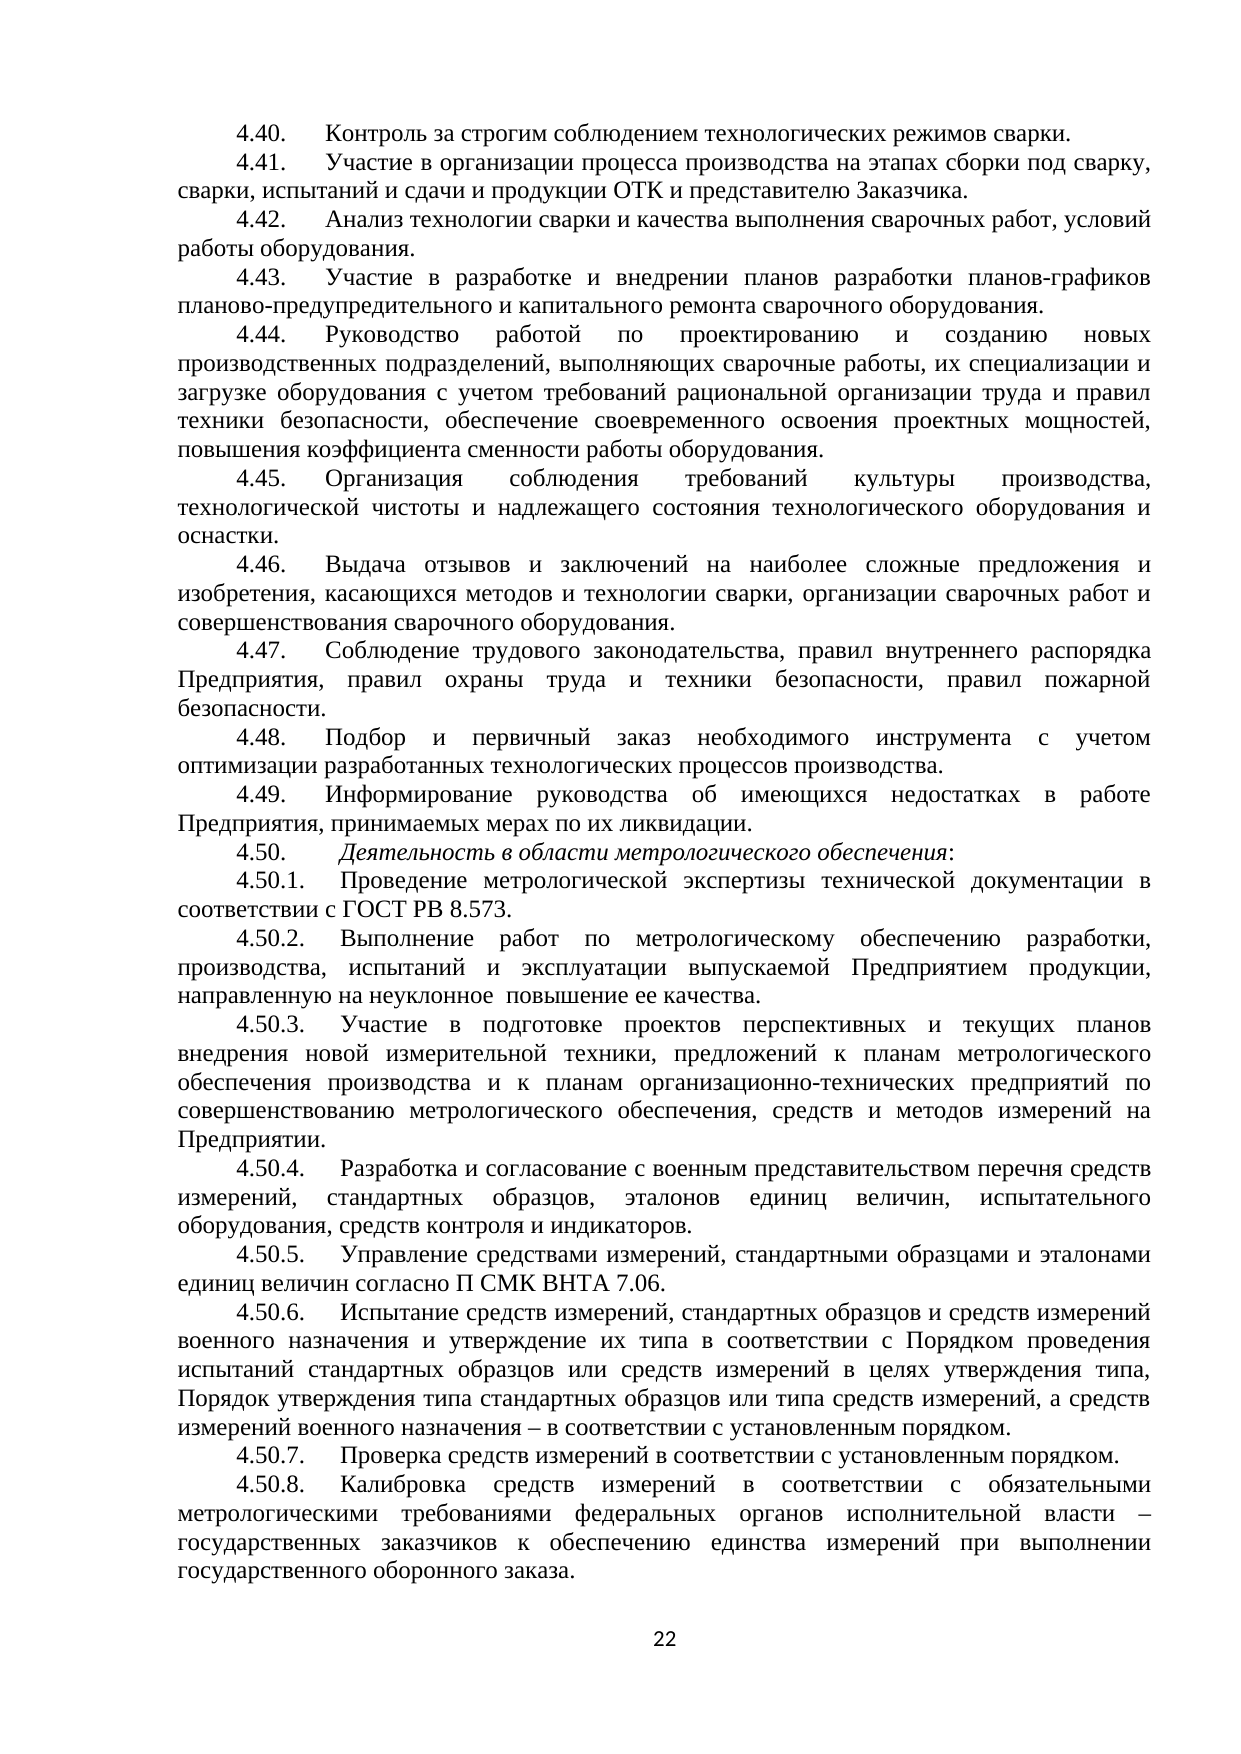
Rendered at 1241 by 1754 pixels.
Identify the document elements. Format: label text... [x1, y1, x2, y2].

list Управление средствами измерений, стандартными образцами и эталонами единиц величин согласно П СМК ВНТА 7.06. [177, 1239, 1152, 1297]
list Соблюдение трудового законодательства, правил внутреннего распорядка Предприятия, правил охраны труда и техники безопасности, правил пожарной безопасности. [177, 636, 1152, 722]
list Анализ технологии сварки и качества выполнения сварочных работ, условий работы оборудования. [177, 204, 1152, 262]
list Участие в организации процесса производства на этапах сборки под сварку, сварки, испытаний и сдачи и продукции ОТК и представителю Заказчика. [177, 147, 1152, 204]
list Испытание средств измерений, стандартных образцов и средств измерений военного назначения и утверждение их типа в соответствии с Порядком проведения испытаний стандартных образцов или средств измерений в целях утверждения типа, Порядок утверждения типа стандартных образцов или типа средств измерений, а средств измерений военного назначения – в соответствии с установленным порядком. [177, 1297, 1152, 1441]
list Проведение метрологической экспертизы технической документации в соответствии с ГОСТ РВ 8.573. [177, 866, 1152, 923]
list Контроль за строгим соблюдением технологических режимов сварки. [177, 118, 1152, 147]
list Участие в подготовке проектов перспективных и текущих планов внедрения новой измерительной техники, предложений к планам метрологического обеспечения производства и к планам организационно-технических предприятий по совершенствованию метрологического обеспечения, средств и методов измерений на Предприятии. [177, 1009, 1152, 1153]
list Подбор и первичный заказ необходимого инструмента с учетом оптимизации разработанных технологических процессов производства. [177, 722, 1152, 779]
list Деятельность в области метрологического обеспечения: [177, 837, 1152, 866]
list Проверка средств измерений в соответствии с установленным порядком. [177, 1441, 1152, 1469]
list Участие в разработке и внедрении планов разработки планов-графиков планово-предупредительного и капитального ремонта сварочного оборудования. [177, 262, 1152, 319]
list Выполнение работ по метрологическому обеспечению разработки, производства, испытаний и эксплуатации выпускаемой Предприятием продукции, направленную на неуклонное повышение ее качества. [177, 923, 1152, 1009]
list Разработка и согласование с военным представительством перечня средств измерений, стандартных образцов, эталонов единиц величин, испытательного оборудования, средств контроля и индикаторов. [177, 1153, 1152, 1239]
list Выдача отзывов и заключений на наиболее сложные предложения и изобретения, касающихся методов и технологии сварки, организации сварочных работ и совершенствования сварочного оборудования. [177, 549, 1152, 636]
list Руководство работой по проектированию и созданию новых производственных подразделений, выполняющих сварочные работы, их специализации и загрузке оборудования с учетом требований рациональной организации труда и правил техники безопасности, обеспечение своевременного освоения проектных мощностей, повышения коэффициента сменности работы оборудования. [177, 319, 1152, 463]
list Калибровка средств измерений в соответствии с обязательными метрологическими требованиями федеральных органов исполнительной власти – государственных заказчиков к обеспечению единства измерений при выполнении государственного оборонного заказа. [177, 1469, 1152, 1584]
list Организация соблюдения требований культуры производства, технологической чистоты и надлежащего состояния технологического оборудования и оснастки. [177, 463, 1152, 549]
list Информирование руководства об имеющихся недостатках в работе Предприятия, принимаемых мерах по их ликвидации. [177, 779, 1152, 837]
